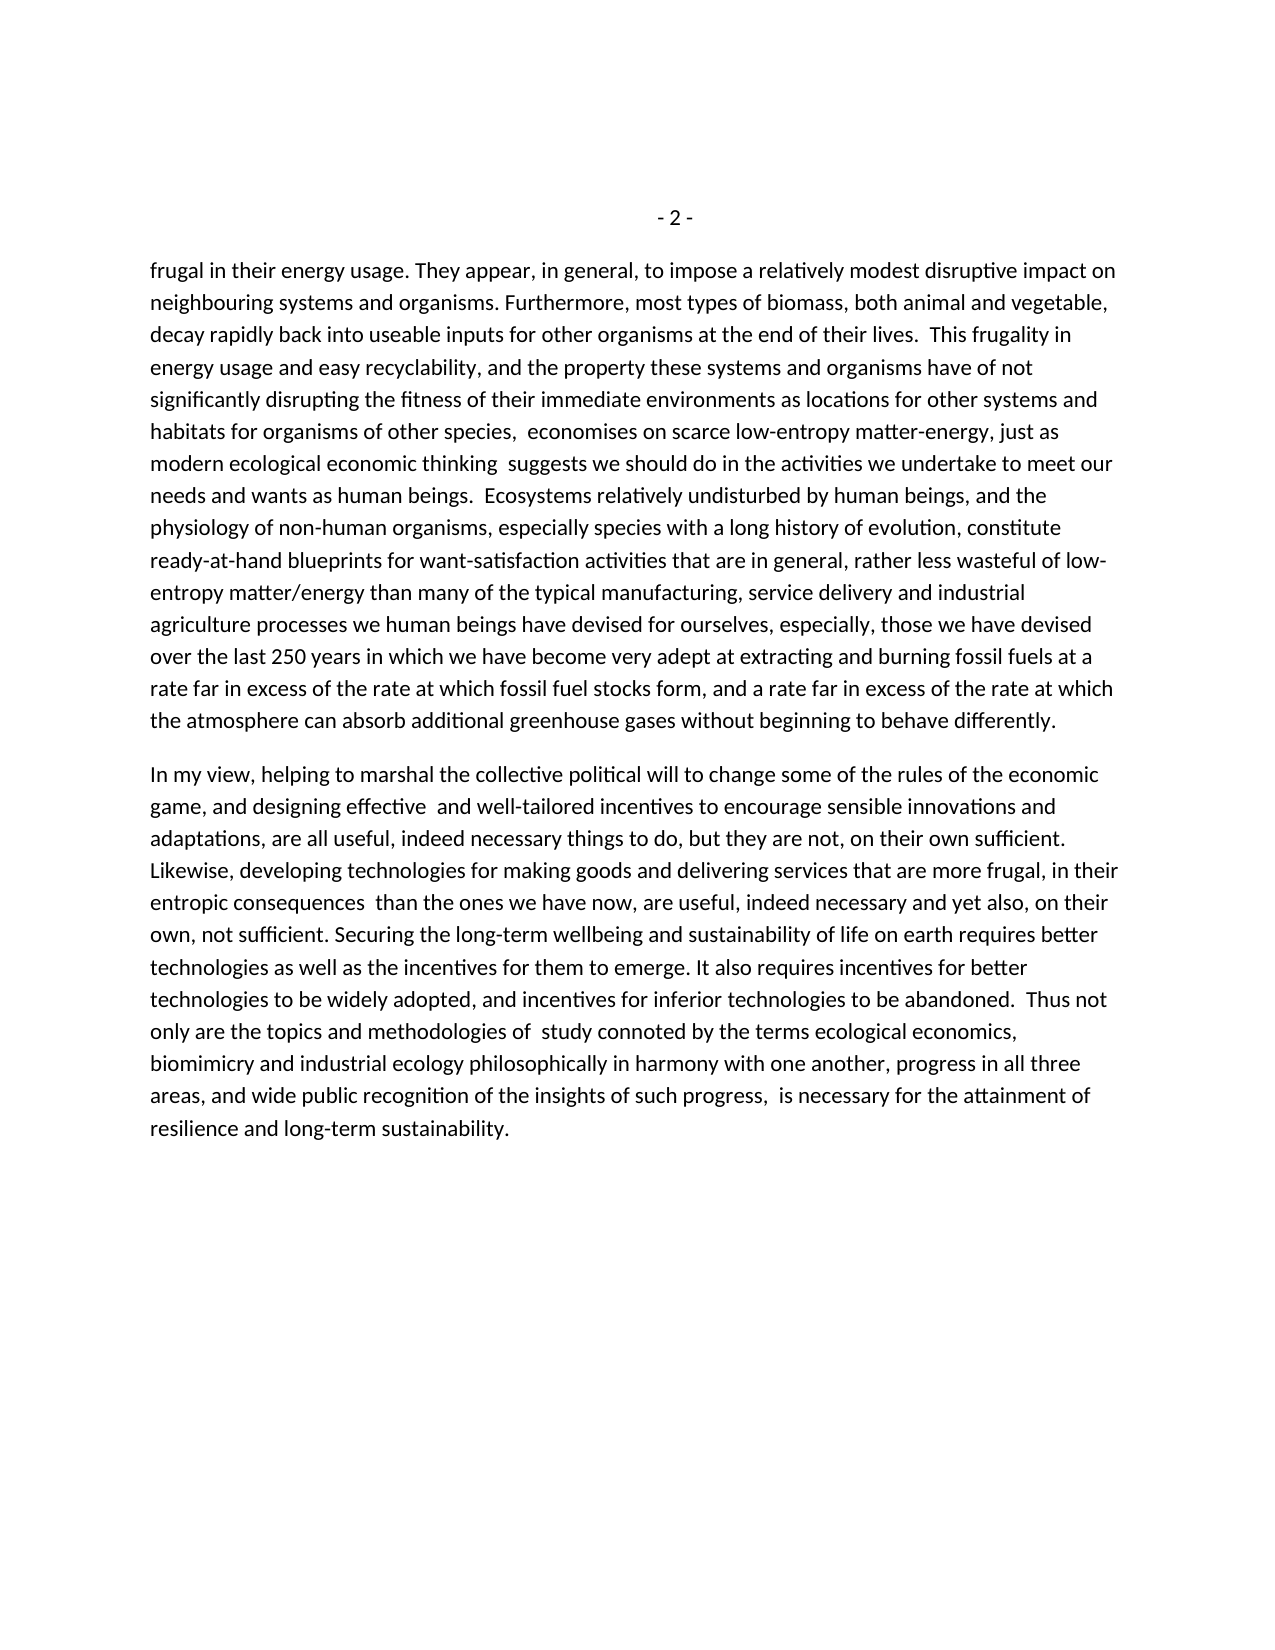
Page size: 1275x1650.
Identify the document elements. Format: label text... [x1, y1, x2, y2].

text frugal in their energy usage. They appear, in general, to impose a relatively modest disruptive impact on neighbouring systems and organisms. Furthermore, most types of biomass, both animal and vegetable, decay rapidly back into useable inputs for other organisms at the end of their lives. This frugality in energy usage and easy recyclability, and the property these systems and organisms have of not significantly disrupting the fitness of their immediate environments as locations for other systems and habitats for organisms of other species, economises on scarce low-entropy matter-energy, just as modern ecological economic thinking suggests we should do in the activities we undertake to meet our needs and wants as human beings. Ecosystems relatively undisturbed by human beings, and the physiology of non-human organisms, especially species with a long history of evolution, constitute ready-at-hand blueprints for want-satisfaction activities that are in general, rather less wasteful of low-entropy matter/energy than many of the typical manufacturing, service delivery and industrial agriculture processes we human beings have devised for ourselves, especially, those we have devised over the last 250 years in which we have become very adept at extracting and burning fossil fuels at a rate far in excess of the rate at which fossil fuel stocks form, and a rate far in excess of the rate at which the atmosphere can absorb additional greenhouse gases without beginning to behave differently. [150, 256, 1125, 735]
text In my view, helping to marshal the collective political will to change some of the rules of the economic game, and designing effective and well-tailored incentives to encourage sensible innovations and adaptations, are all useful, indeed necessary things to do, but they are not, on their own sufficient. Likewise, developing technologies for making goods and delivering services that are more frugal, in their entropic consequences than the ones we have now, are useful, indeed necessary and yet also, on their own, not sufficient. Securing the long-term wellbeing and sustainability of life on earth requires better technologies as well as the incentives for them to emerge. It also requires incentives for better technologies to be widely adopted, and incentives for inferior technologies to be abandoned. Thus not only are the topics and methodologies of study connoted by the terms ecological economics, biomimicry and industrial ecology philosophically in harmony with one another, progress in all three areas, and wide public recognition of the insights of such progress, is necessary for the attainment of resilience and long-term sustainability. [150, 760, 1125, 1142]
list - 2 - [225, 203, 1125, 231]
